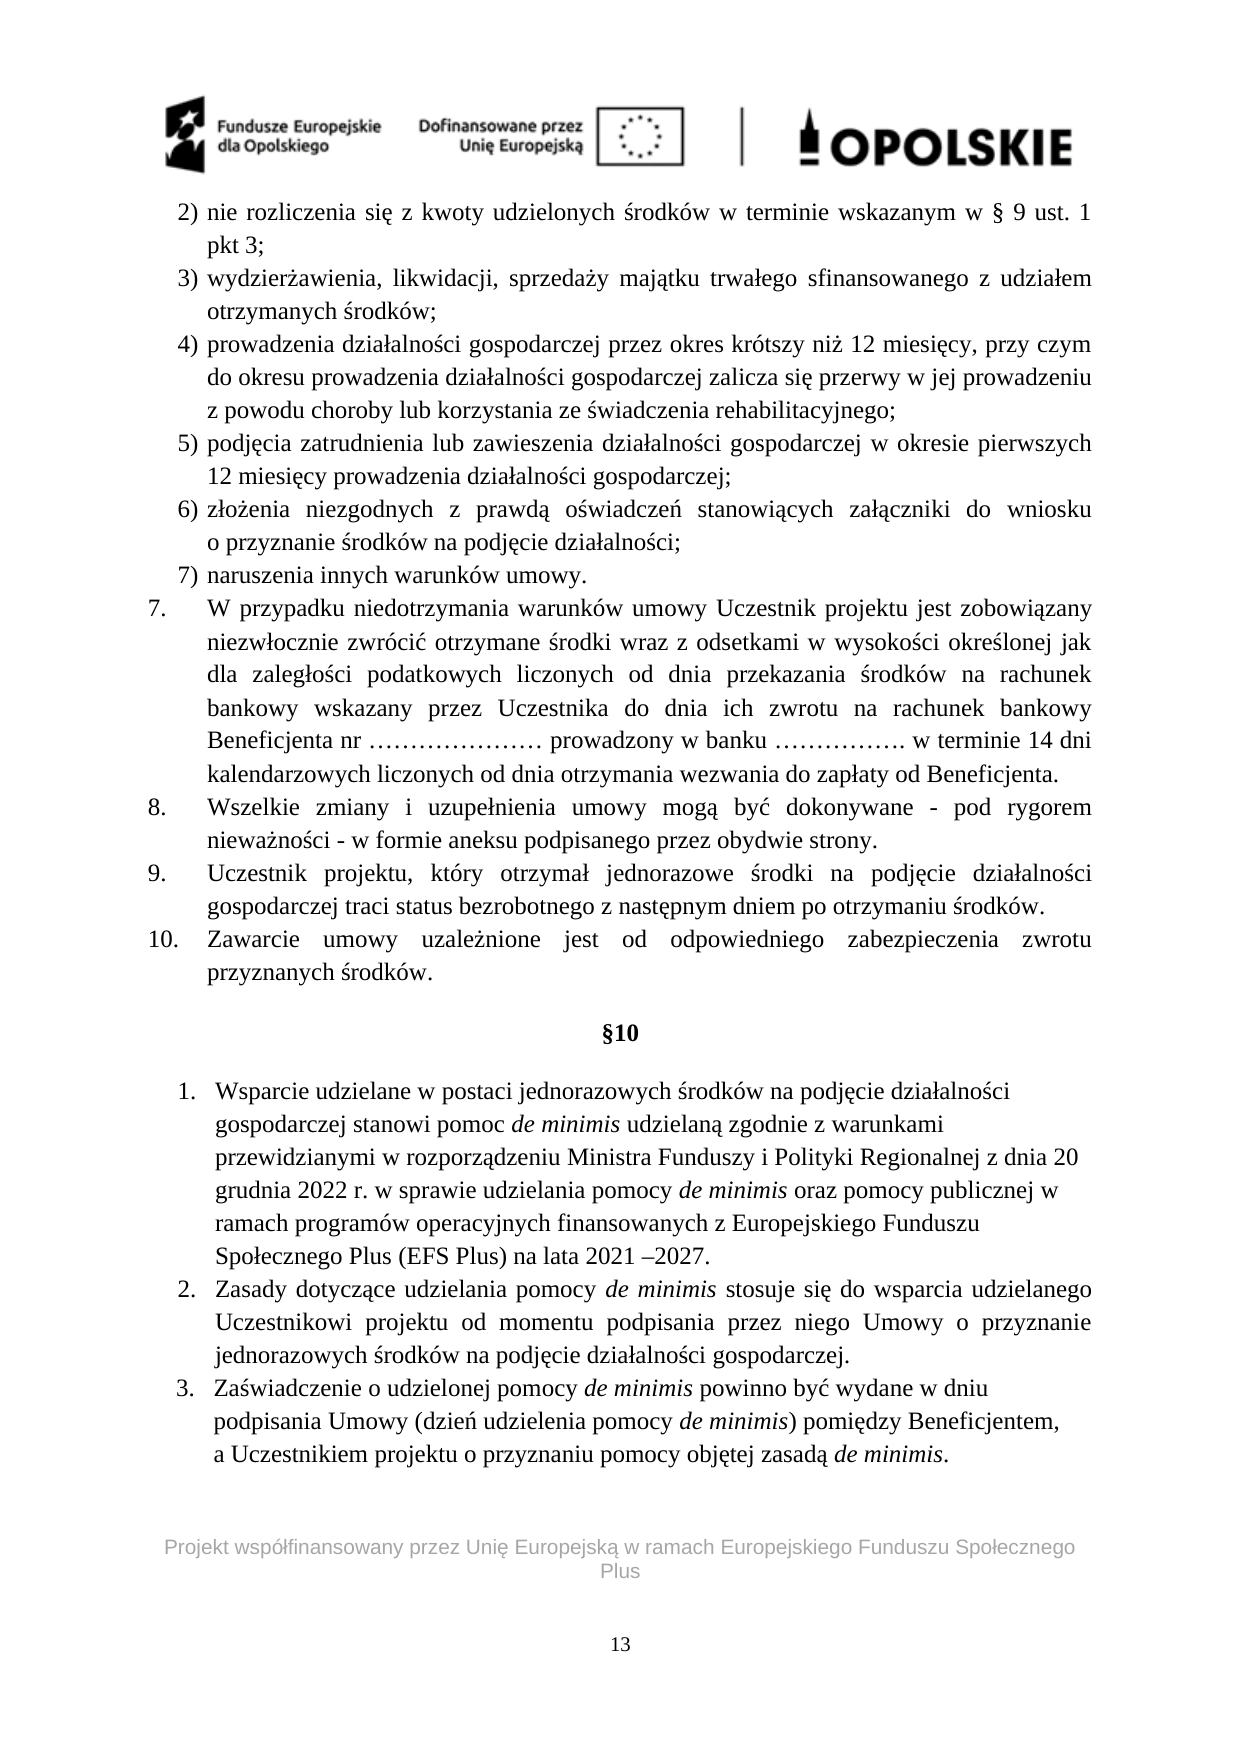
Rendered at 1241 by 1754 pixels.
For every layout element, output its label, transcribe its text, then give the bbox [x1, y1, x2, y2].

list prowadzenia działalności gospodarczej przez okres krótszy niż 12 miesięcy, przy czym do okresu prowadzenia działalności gospodarczej zalicza się przerwy w jej prowadzeniu z powodu choroby lub korzystania ze świadczenia rehabilitacyjnego; [177, 329, 1092, 424]
list nie rozliczenia się z kwoty udzielonych środków w terminie wskazanym w § 9 ust. 1 pkt 3; [177, 198, 1092, 259]
list Uczestnik projektu, który otrzymał jednorazowe środki na podjęcie działalności gospodarczej traci status bezrobotnego z następnym dniem po otrzymaniu środków. [148, 858, 1092, 919]
list wydzierżawienia, likwidacji, sprzedaży majątku trwałego sfinansowanego z udziałem otrzymanych środków; [177, 263, 1092, 325]
list naruszenia innych warunków umowy. [177, 561, 1092, 589]
picture [147, 73, 1092, 198]
list Wsparcie udzielane w postaci jednorazowych środków na podjęcie działalności gospodarczej stanowi pomoc de minimis udzielaną zgodnie z warunkami przewidzianymi w rozporządzeniu Ministra Funduszy i Polityki Regionalnej z dnia 20 grudnia 2022 r. w sprawie udzielania pomocy de minimis oraz pomocy publicznej w ramach programów operacyjnych finansowanych z Europejskiego Funduszu Społecznego Plus (EFS Plus) na lata 2021 –2027. [177, 1076, 1092, 1270]
list Zawarcie umowy uzależnione jest od odpowiedniego zabezpieczenia zwrotu przyznanych środków. [148, 924, 1092, 986]
list złożenia niezgodnych z prawdą oświadczeń stanowiących załączniki do wniosku o przyznanie środków na podjęcie działalności; [177, 494, 1092, 556]
list Zasady dotyczące udzielania pomocy de minimis stosuje się do wsparcia udzielanego Uczestnikowi projektu od momentu podpisania przez niego Umowy o przyznanie jednorazowych środków na podjęcie działalności gospodarczej. [177, 1274, 1092, 1369]
list W przypadku niedotrzymania warunków umowy Uczestnik projektu jest zobowiązany niezwłocznie zwrócić otrzymane środki wraz z odsetkami w wysokości określonej jak dla zaległości podatkowych liczonych od dnia przekazania środków na rachunek bankowy wskazany przez Uczestnika do dnia ich zwrotu na rachunek bankowy Beneficjenta nr ………………… prowadzony w banku ……………. w terminie 14 dni kalendarzowych liczonych od dnia otrzymania wezwania do zapłaty od Beneficjenta. [148, 593, 1092, 787]
list Wszelkie zmiany i uzupełnienia umowy mogą być dokonywane - pod rygorem nieważności - w formie aneksu podpisanego przez obydwie strony. [148, 792, 1092, 853]
list Zaświadczenie o udzielonej pomocy de minimis powinno być wydane w dniu podpisania Umowy (dzień udzielenia pomocy de minimis) pomiędzy Beneficjentem, a Uczestnikiem projektu o przyznaniu pomocy objętej zasadą de minimis. [176, 1373, 1092, 1468]
text §10 [148, 1018, 1092, 1047]
list podjęcia zatrudnienia lub zawieszenia działalności gospodarczej w okresie pierwszych 12 miesięcy prowadzenia działalności gospodarczej; [177, 428, 1092, 490]
